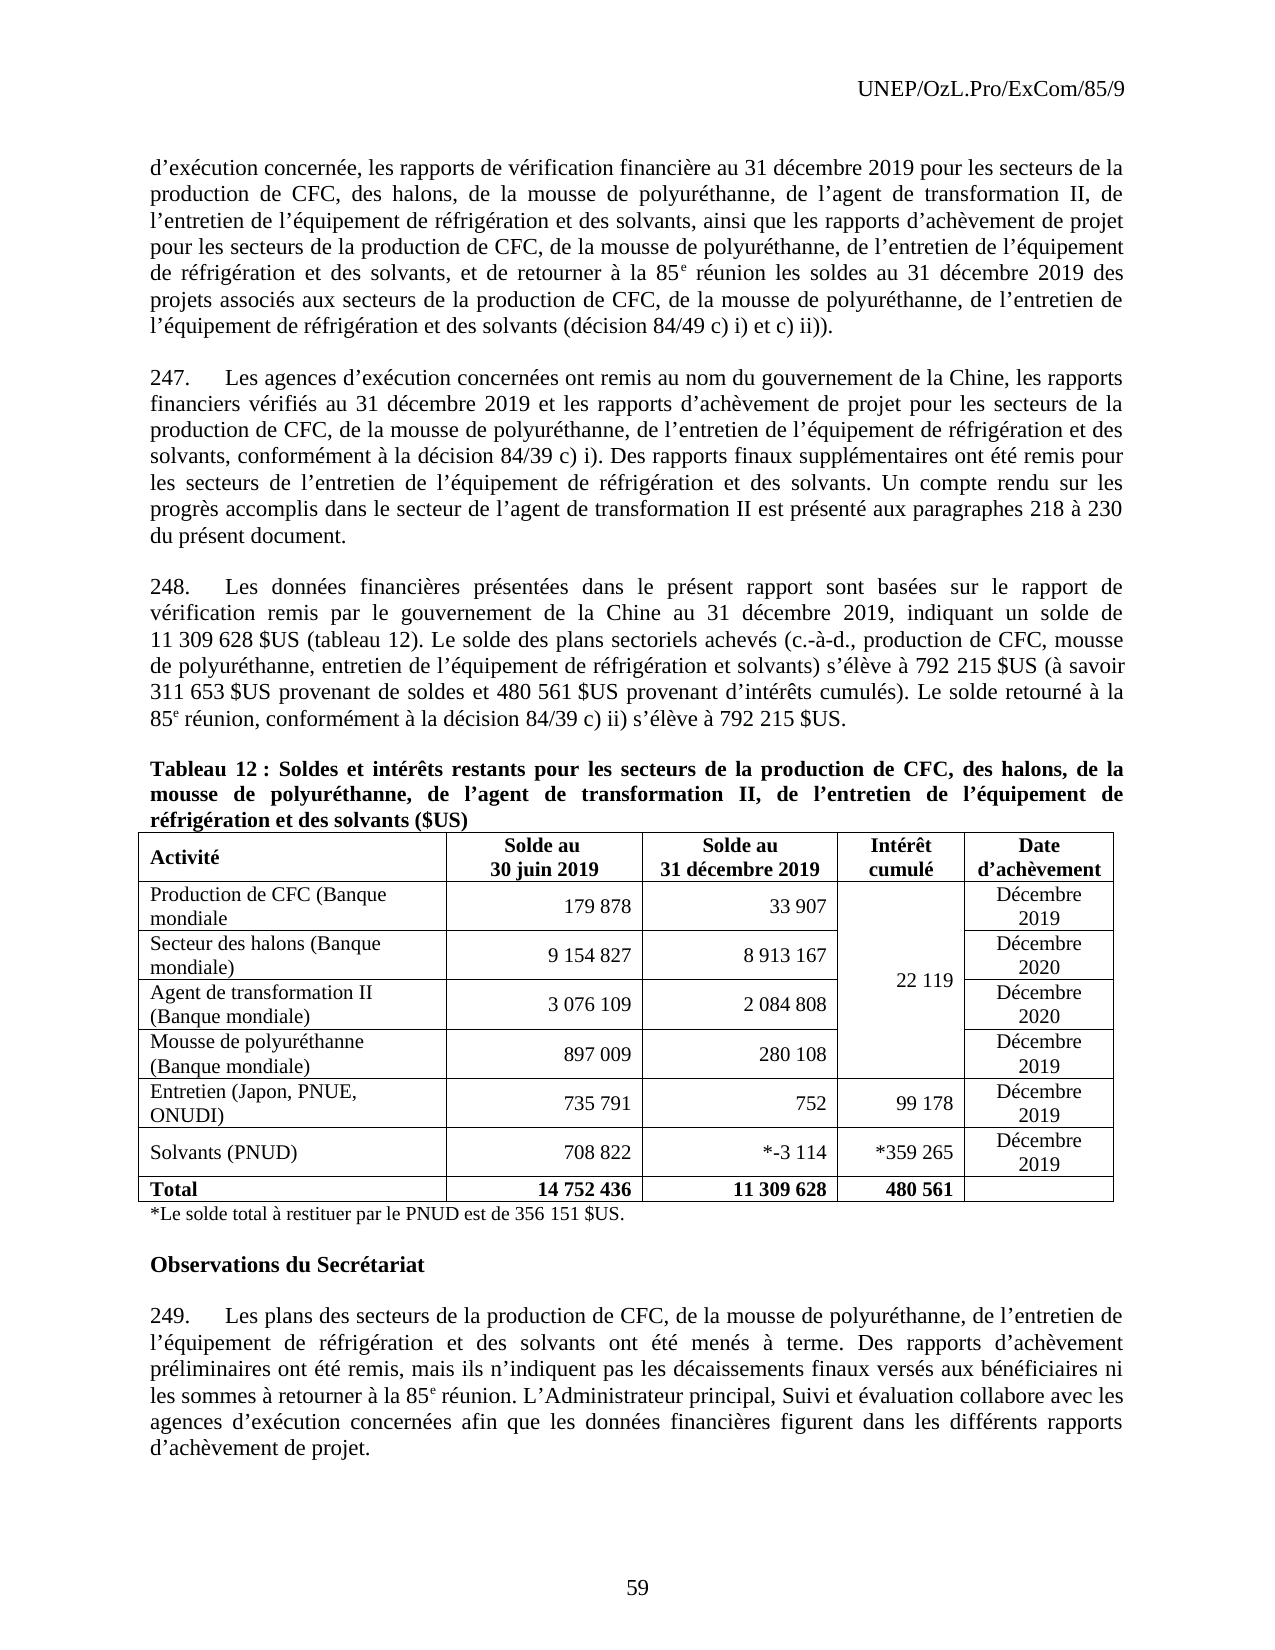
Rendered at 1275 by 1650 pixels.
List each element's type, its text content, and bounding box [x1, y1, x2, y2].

table_cell 2 084 808 [643, 980, 837, 1028]
table_cell 99 178 [838, 1079, 964, 1127]
table_cell 8 913 167 [643, 931, 837, 979]
table_cell 3 076 109 [447, 980, 642, 1028]
table_cell Décembre 2019 [965, 1128, 1113, 1176]
table_header Solde au 30 juin 2019 [447, 833, 642, 881]
list Les plans des secteurs de la production de CFC, de la mousse de polyuréthanne, de l’entretien de l’équipement de réfrigération et des solvants ont été menés à terme. Des rapports d’achèvement préliminaires ont été remis, mais ils n’indiquent pas les décaissements finaux versés aux bénéficiaires ni les sommes à retourner à la 85e réunion. L’Administrateur principal, Suivi et évaluation collabore avec les agences d’exécution concernées afin que les données financières figurent dans les différents rapports d’achèvement de projet. [150, 1303, 1125, 1461]
table_cell Décembre 2019 [965, 1079, 1113, 1127]
list Les données financières présentées dans le présent rapport sont basées sur le rapport de vérification remis par le gouvernement de la Chine au 31 décembre 2019, indiquant un solde de 11 309 628 $US (tableau 12). Le solde des plans sectoriels achevés (c.-à-d., production de CFC, mousse de polyuréthanne, entretien de l’équipement de réfrigération et solvants) s’élève à 792 215 $US (à savoir 311 653 $US provenant de soldes et 480 561 $US provenant d’intérêts cumulés). Le solde retourné à la 85e réunion, conformément à la décision 84/39 c) ii) s’élève à 792 215 $US. [150, 573, 1125, 731]
table_cell 14 752 436 [447, 1177, 642, 1201]
table_cell 179 878 [447, 882, 642, 930]
table_header Intérêt cumulé [838, 833, 964, 881]
table_header Solde au 31 décembre 2019 [643, 833, 837, 881]
text *Le solde total à restituer par le PNUD est de 356 151 $US. [150, 1202, 1125, 1225]
table_cell 752 [643, 1079, 837, 1127]
table_header Date d’achèvement [965, 833, 1113, 881]
table_cell Décembre 2019 [965, 882, 1113, 930]
table_cell 9 154 827 [447, 931, 642, 979]
table_cell 33 907 [643, 882, 837, 930]
table_cell Mousse de polyuréthanne (Banque mondiale) [139, 1030, 446, 1078]
table_cell 11 309 628 [643, 1177, 837, 1201]
table_cell *-3 114 [643, 1128, 837, 1176]
text Tableau 12 : Soldes et intérêts restants pour les secteurs de la production de CFC, des halons, de la mousse de polyuréthanne, de l’agent de transformation II, de l’entretien de l’équipement de réfrigération et des solvants ($US) [150, 756, 1125, 832]
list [150, 154, 1125, 338]
table_cell *359 265 [838, 1128, 964, 1176]
table_cell Entretien (Japon, PNUE, ONUDI) [139, 1079, 446, 1127]
table_cell Agent de transformation II (Banque mondiale) [139, 980, 446, 1028]
table_cell Décembre 2020 [965, 980, 1113, 1028]
table_cell Production de CFC (Banque mondiale [139, 882, 446, 930]
table_cell 22 119 [838, 882, 964, 1078]
table_cell Décembre 2020 [965, 931, 1113, 979]
text Observations du Secrétariat [150, 1251, 1125, 1278]
table_cell Solvants (PNUD) [139, 1128, 446, 1176]
table_cell 708 822 [447, 1128, 642, 1176]
table_cell Secteur des halons (Banque mondiale) [139, 931, 446, 979]
table_cell 735 791 [447, 1079, 642, 1127]
table_cell 480 561 [838, 1177, 964, 1201]
table_cell Total [139, 1177, 446, 1201]
table_cell 897 009 [447, 1030, 642, 1078]
table_cell Décembre 2019 [965, 1030, 1113, 1078]
table_header Activité [139, 833, 446, 881]
table_cell [965, 1177, 1113, 1201]
table_cell 280 108 [643, 1030, 837, 1078]
list Les agences d’exécution concernées ont remis au nom du gouvernement de la Chine, les rapports financiers vérifiés au 31 décembre 2019 et les rapports d’achèvement de projet pour les secteurs de la production de CFC, de la mousse de polyuréthanne, de l’entretien de l’équipement de réfrigération et des solvants, conformément à la décision 84/39 c) i). Des rapports finaux supplémentaires ont été remis pour les secteurs de l’entretien de l’équipement de réfrigération et des solvants. Un compte rendu sur les progrès accomplis dans le secteur de l’agent de transformation II est présenté aux paragraphes 218 à 230 du présent document. [150, 363, 1125, 548]
